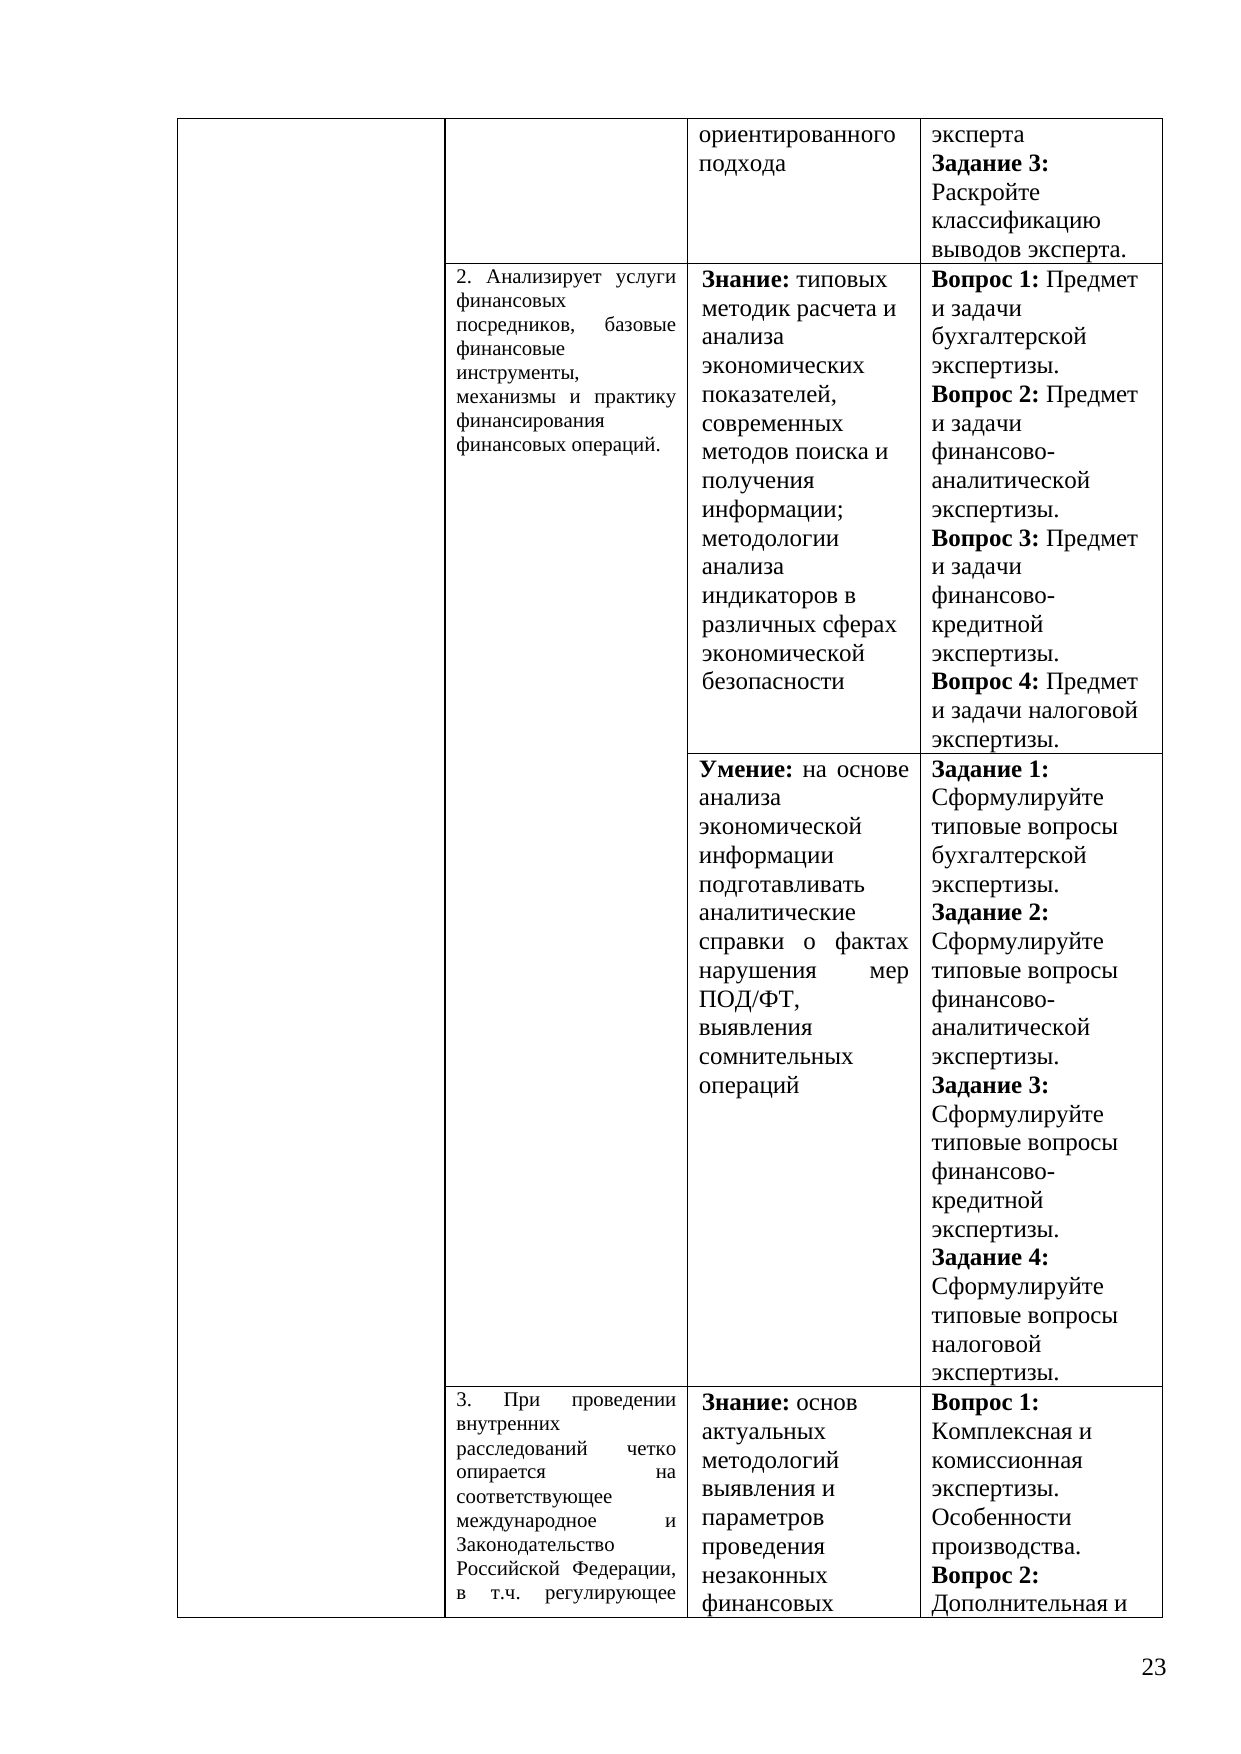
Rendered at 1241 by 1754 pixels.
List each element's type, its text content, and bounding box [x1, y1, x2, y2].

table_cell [921, 1387, 1162, 1617]
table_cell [688, 119, 920, 263]
table_cell Задание 1: Сформулируйте типовые вопросы бухгалтерской экспертизы. Задание 2: Сформулируйте типовые вопросы финансово-аналитической экспертизы. Задание 3: Сформулируйте типовые вопросы финансово-кредитной экспертизы. Задание 4: Сформулируйте типовые вопросы налоговой экспертизы. [921, 754, 1162, 1386]
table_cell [688, 1387, 920, 1617]
table_cell Умение: на основе анализа экономической информации подготавливать аналитические справки о фактах нарушения мер ПОД/ФТ, выявления сомнительных операций [688, 754, 920, 1386]
table_cell Знание: типовых методик расчета и анализа экономических показателей, современных методов поиска и получения информации; методологии анализа индикаторов в различных сферах экономической безопасности [688, 264, 920, 753]
table_cell 2. Анализирует услуги финансовых посредников, базовые финансовые инструменты, механизмы и практику финансирования финансовых операций. [446, 264, 687, 1386]
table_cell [921, 119, 1162, 263]
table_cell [446, 1387, 687, 1617]
table_cell Вопрос 1: Предмет и задачи бухгалтерской экспертизы. Вопрос 2: Предмет и задачи финансово-аналитической экспертизы. Вопрос 3: Предмет и задачи финансово-кредитной экспертизы. Вопрос 4: Предмет и задачи налоговой экспертизы. [921, 264, 1162, 753]
